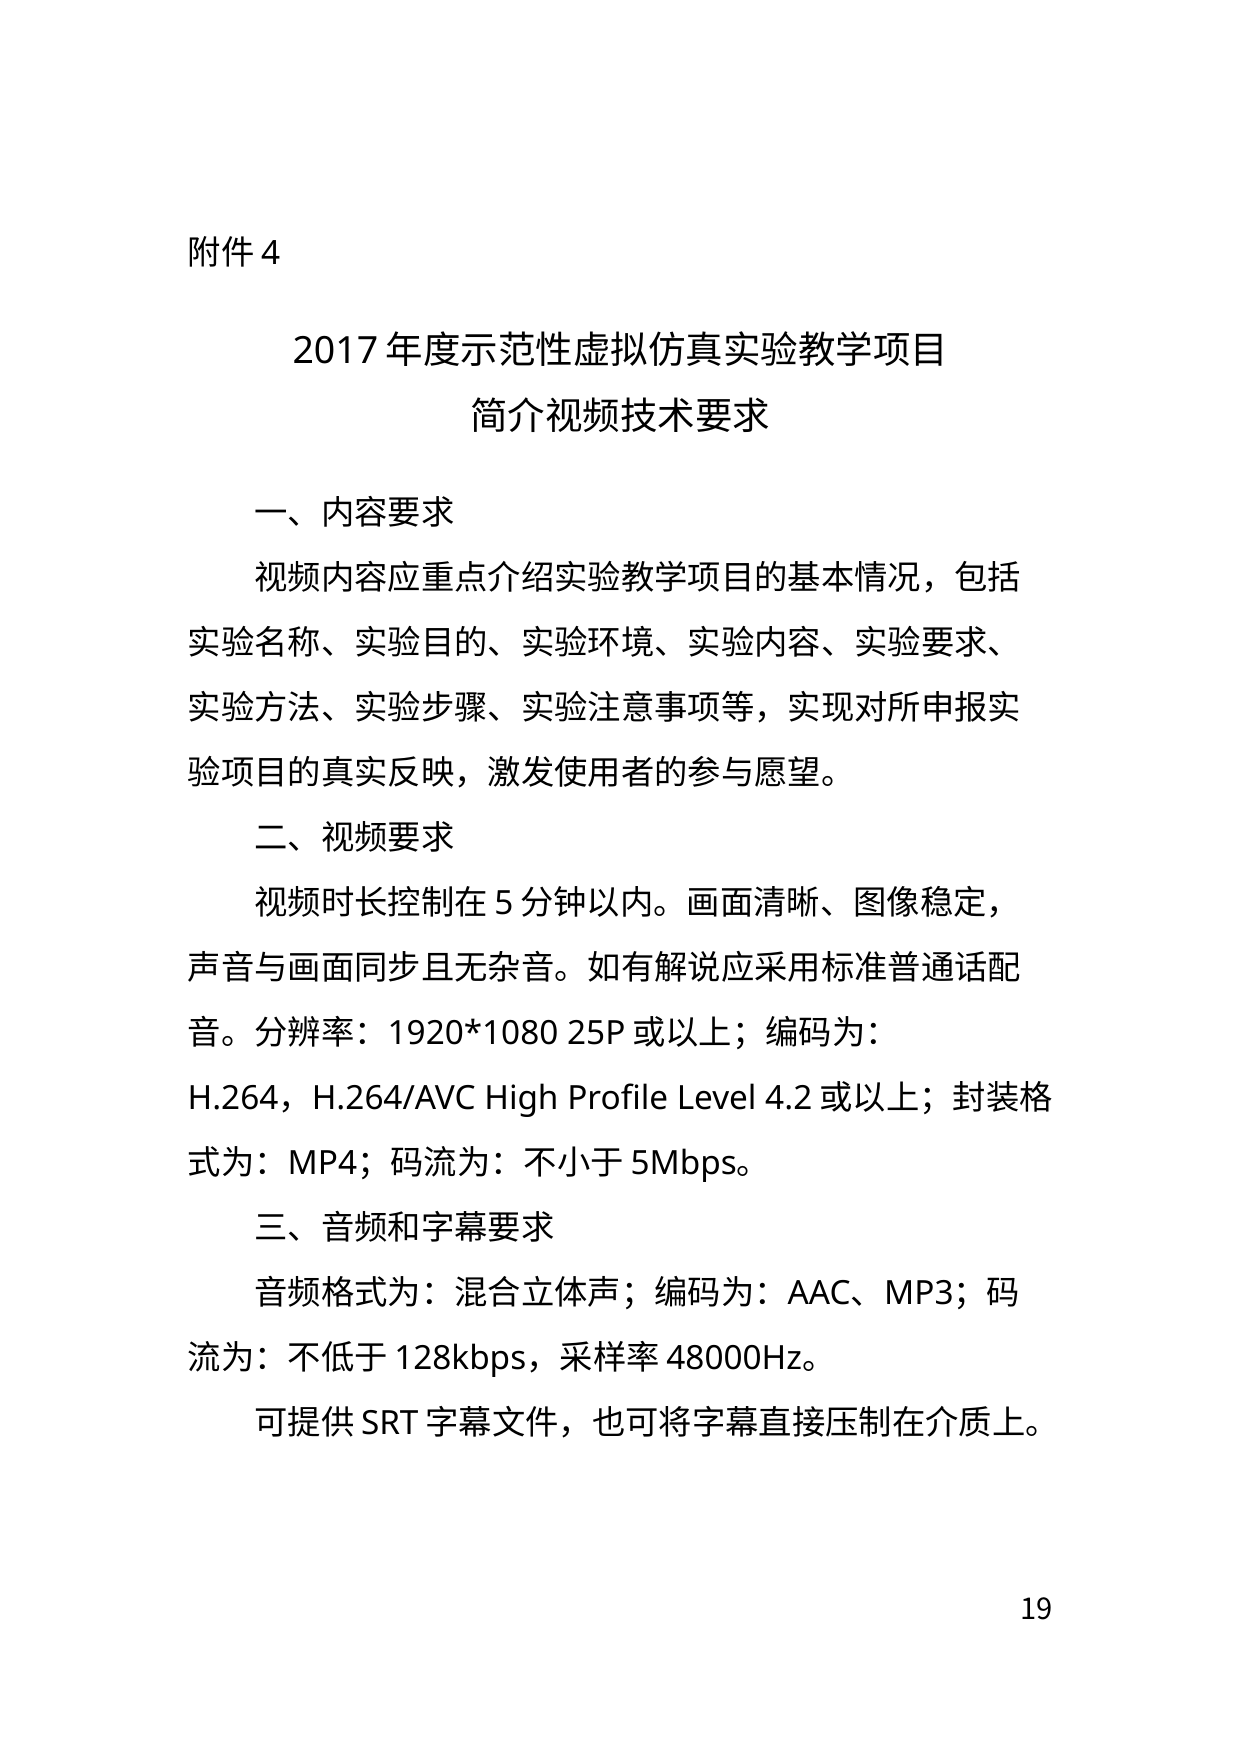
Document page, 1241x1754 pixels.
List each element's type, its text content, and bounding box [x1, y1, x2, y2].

text 音频格式为：混合立体声；编码为：AAC、MP3；码流为：不低于128kbps，采样率48000Hz。 [187, 1258, 1053, 1388]
text 简介视频技术要求 [187, 380, 1053, 445]
text 视频内容应重点介绍实验教学项目的基本情况，包括实验名称、实验目的、实验环境、实验内容、实验要求、实验方法、实验步骤、实验注意事项等，实现对所申报实验项目的真实反映，激发使用者的参与愿望。 [187, 543, 1053, 803]
text 视频时长控制在5分钟以内。画面清晰、图像稳定，声音与画面同步且无杂音。如有解说应采用标准普通话配音。分辨率：1920*1080 25P或以上；编码为：H.264，H.264/AVC High Profile Level 4.2或以上；封装格式为：MP4；码流为：不小于5Mbps。 [187, 868, 1053, 1193]
text 三、音频和字幕要求 [187, 1193, 1053, 1258]
text 附件4 [187, 218, 1053, 283]
text 2017年度示范性虚拟仿真实验教学项目 [187, 315, 1053, 380]
text 二、视频要求 [187, 803, 1053, 868]
text 可提供SRT字幕文件，也可将字幕直接压制在介质上。 [187, 1388, 1053, 1453]
text 一、内容要求 [187, 478, 1053, 543]
